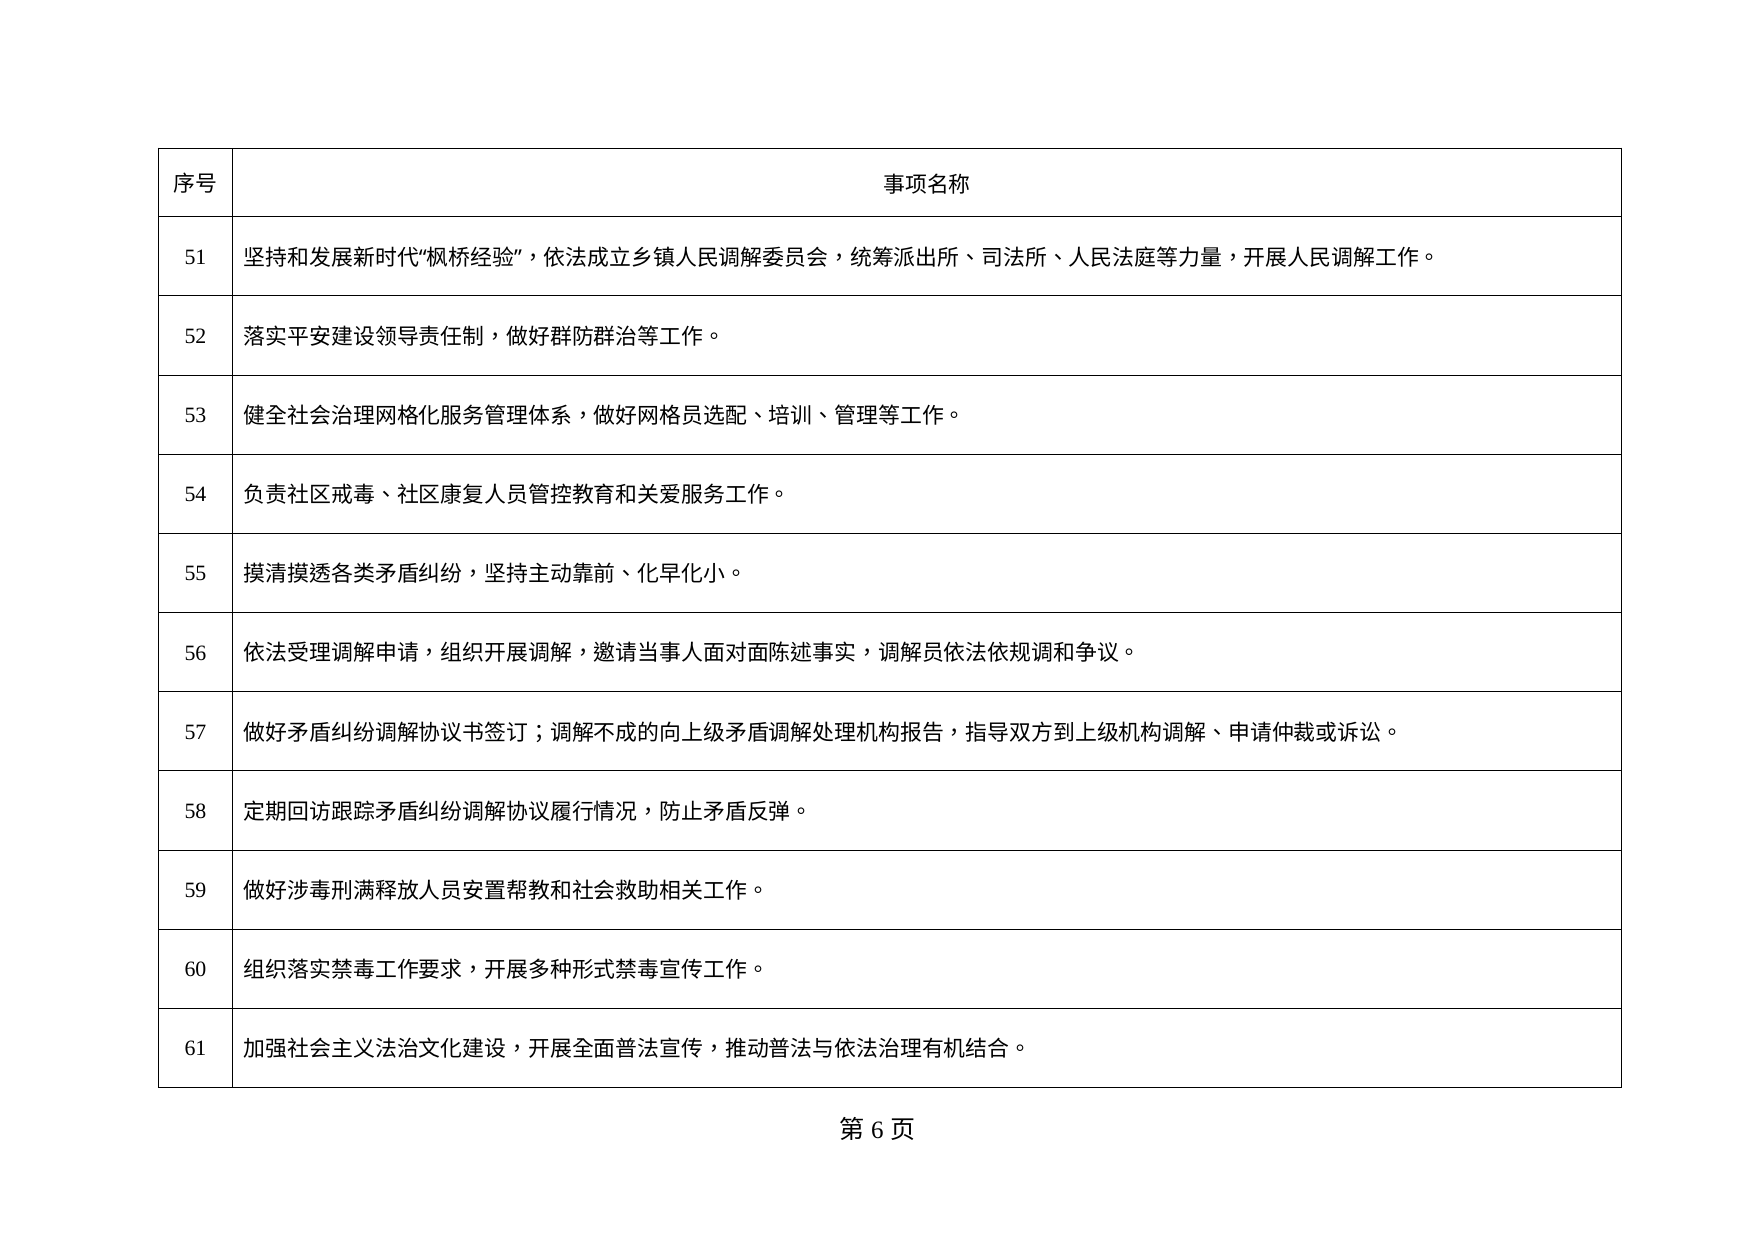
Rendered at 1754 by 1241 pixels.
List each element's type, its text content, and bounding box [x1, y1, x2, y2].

table_cell 加强社会主义法治文化建设，开展全面普法宣传，推动普法与依法治理有机结合。 [233, 1009, 1621, 1087]
table_cell 51 [159, 217, 232, 295]
table_cell 依法受理调解申请，组织开展调解，邀请当事人面对面陈述事实，调解员依法依规调和争议。 [233, 613, 1621, 691]
table_cell 54 [159, 455, 232, 533]
table_header 事项名称 [233, 149, 1621, 216]
table_cell 58 [159, 771, 232, 849]
table_cell 59 [159, 851, 232, 929]
table_cell 定期回访跟踪矛盾纠纷调解协议履行情况，防止矛盾反弹。 [233, 771, 1621, 849]
table_cell 做好矛盾纠纷调解协议书签订；调解不成的向上级矛盾调解处理机构报告，指导双方到上级机构调解、申请仲裁或诉讼。 [233, 692, 1621, 770]
table_cell 53 [159, 376, 232, 454]
table_cell 坚持和发展新时代“枫桥经验”，依法成立乡镇人民调解委员会，统筹派出所、司法所、人民法庭等力量，开展人民调解工作。 [233, 217, 1621, 295]
table_cell 组织落实禁毒工作要求，开展多种形式禁毒宣传工作。 [233, 930, 1621, 1008]
table_cell 52 [159, 296, 232, 374]
table_cell 落实平安建设领导责任制，做好群防群治等工作。 [233, 296, 1621, 374]
table_cell 57 [159, 692, 232, 770]
table_cell 55 [159, 534, 232, 612]
table_cell 健全社会治理网格化服务管理体系，做好网格员选配、培训、管理等工作。 [233, 376, 1621, 454]
table_cell 负责社区戒毒、社区康复人员管控教育和关爱服务工作。 [233, 455, 1621, 533]
table_cell 61 [159, 1009, 232, 1087]
table_cell 60 [159, 930, 232, 1008]
table_header 序号 [159, 149, 232, 216]
table_cell 做好涉毒刑满释放人员安置帮教和社会救助相关工作。 [233, 851, 1621, 929]
table_cell 56 [159, 613, 232, 691]
table_cell 摸清摸透各类矛盾纠纷，坚持主动靠前、化早化小。 [233, 534, 1621, 612]
